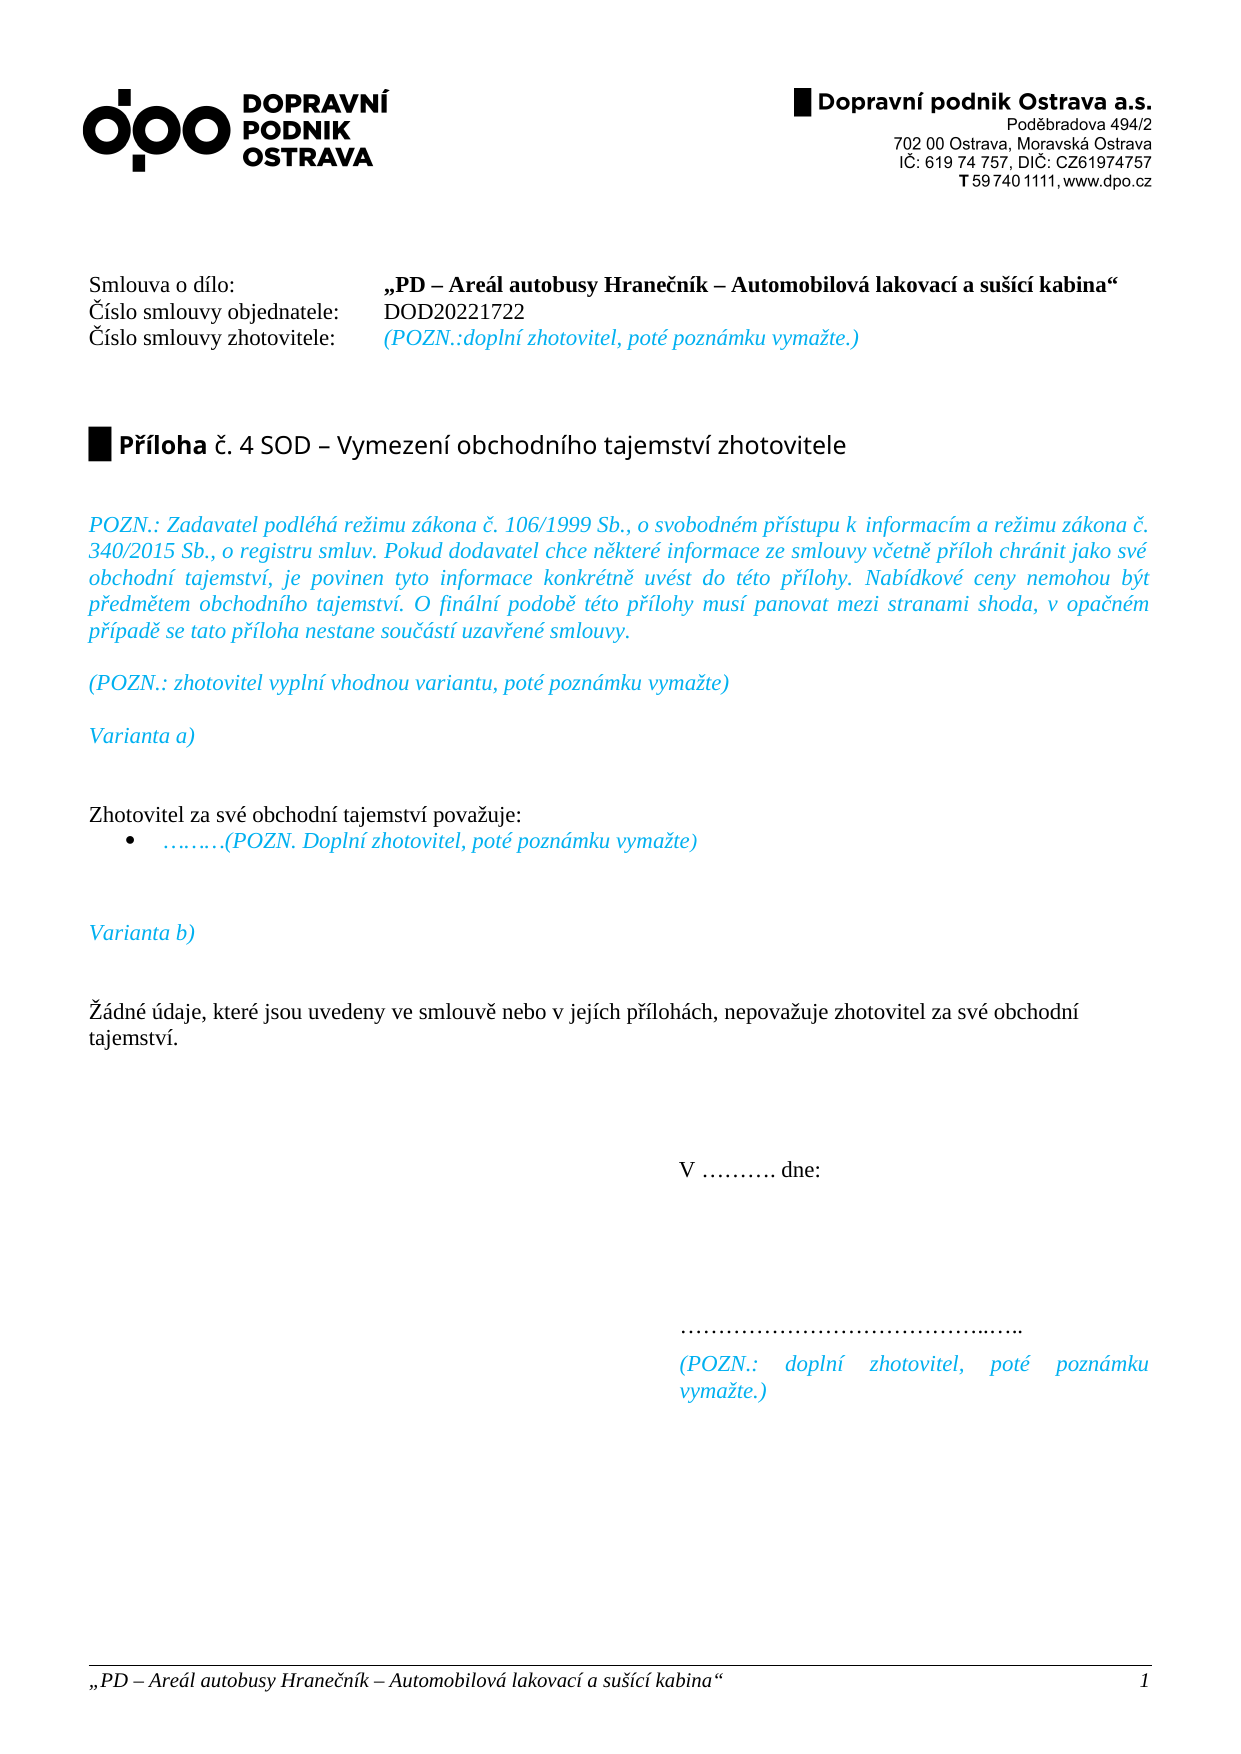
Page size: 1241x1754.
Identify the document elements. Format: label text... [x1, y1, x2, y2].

text …………………………………..….. [89, 1312, 1152, 1338]
text Zhotovitel za své obchodní tajemství považuje: [89, 801, 1152, 827]
text POZN.: Zadavatel podléhá režimu zákona č. 106/1999 Sb., o svobodném přístupu k informacím a režimu zákona č. 340/2015 Sb., o registru smluv. Pokud dodavatel chce některé informace ze smlouvy včetně příloh chránit jako své obchodní tajemství, je povinen tyto informace konkrétně uvést do této přílohy. Nabídkové ceny nemohou být předmětem obchodního tajemství. O finální podobě této přílohy musí panovat mezi stranami shoda, v opačném případě se tato příloha nestane součástí uzavřené smlouvy. [89, 511, 1152, 643]
picture [122, 549, 128, 558]
text Žádné údaje, které jsou uvedeny ve smlouvě nebo v jejích přílohách, nepovažuje zhotovitel za své obchodní tajemství. [89, 998, 1152, 1051]
picture [794, 88, 1152, 190]
picture [82, 89, 390, 172]
text Varianta b) [89, 919, 1152, 945]
text Číslo smlouvy zhotovitele: (POZN.:doplní zhotovitel, poté poznámku vymažte.) [89, 324, 1152, 351]
text (POZN.: doplní zhotovitel, poté poznámku vymažte.) [89, 1351, 1152, 1403]
text Smlouva o dílo: „PD – Areál autobusy Hranečník – Automobilová lakovací a sušící kabina“ [89, 272, 1152, 298]
text (POZN.: zhotovitel vyplní vhodnou variantu, poté poznámku vymažte) [89, 669, 1152, 696]
text Číslo smlouvy objednatele: DOD20221722 [89, 298, 1152, 324]
subtitle Příloha č. 4 SOD – Vymezení obchodního tajemství zhotovitele [89, 426, 1152, 461]
text Varianta a) [89, 722, 1152, 748]
text V ………. dne: [89, 1156, 1152, 1183]
list ………(POZN. Doplní zhotovitel, poté poznámku vymažte) [126, 827, 1152, 854]
